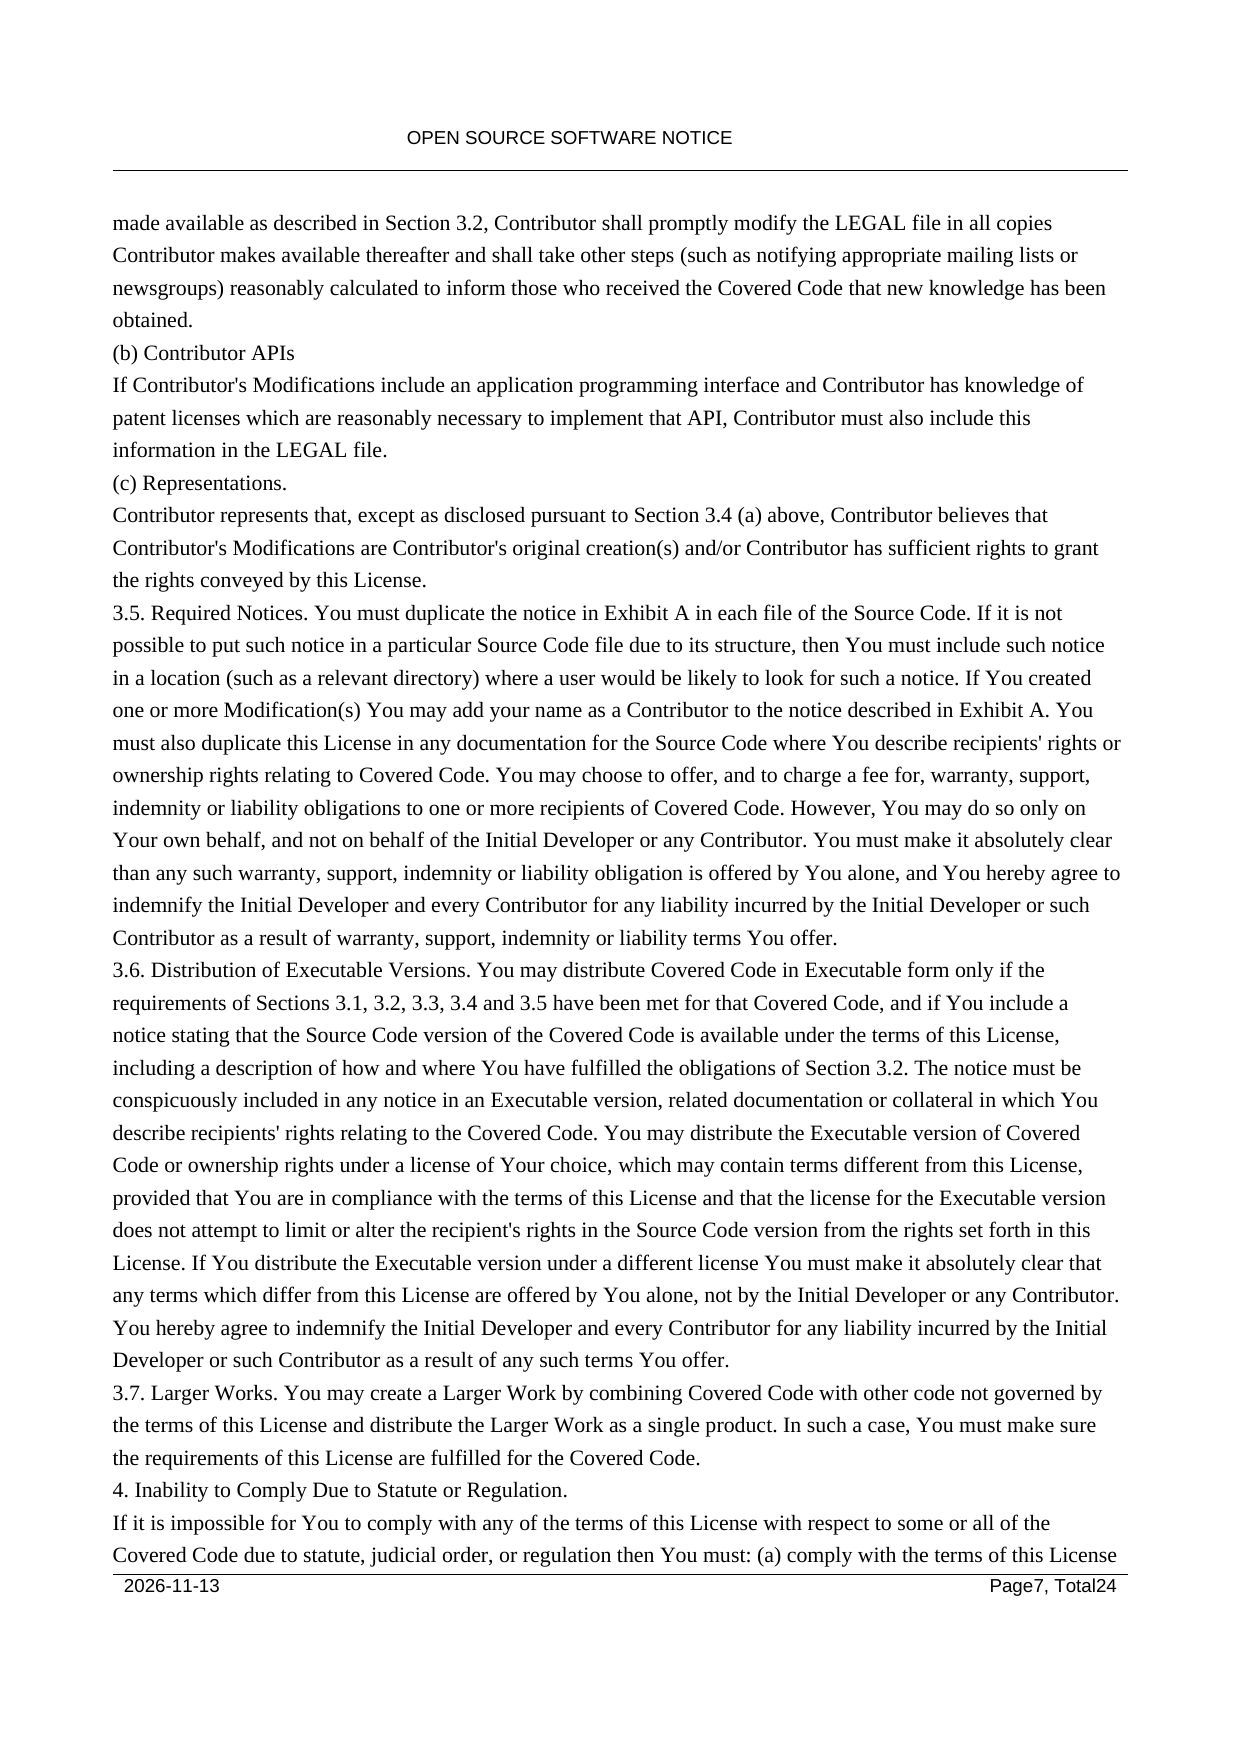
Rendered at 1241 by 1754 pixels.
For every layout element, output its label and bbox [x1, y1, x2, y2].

text [112, 206, 1128, 1571]
